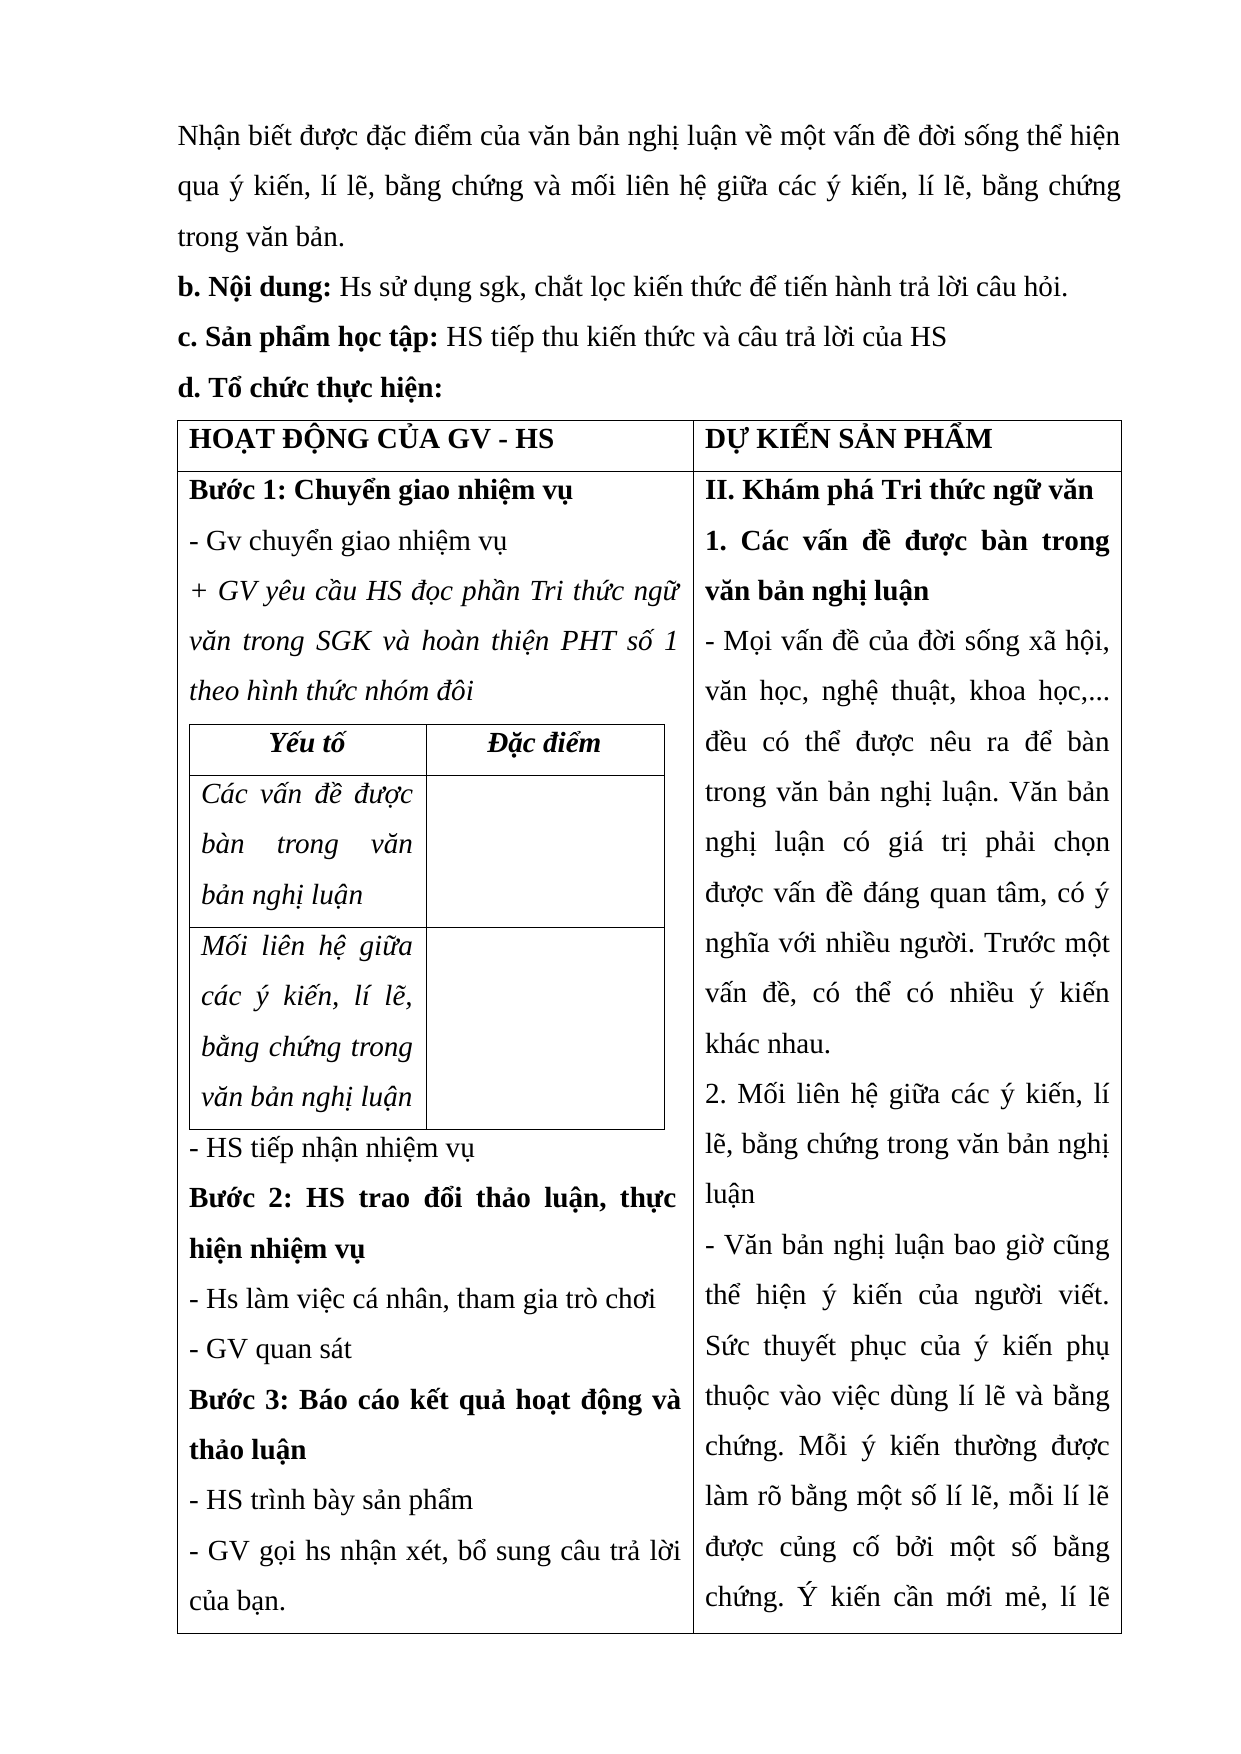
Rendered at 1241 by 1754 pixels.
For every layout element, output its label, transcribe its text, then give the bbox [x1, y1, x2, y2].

text b. Nội dung: Hs sử dụng sgk, chắt lọc kiến thức để tiến hành trả lời câu hỏi. [177, 269, 1122, 303]
table_header DỰ KIẾN SẢN PHẨM [694, 421, 1121, 471]
text d. Tổ chức thực hiện: [177, 370, 1122, 403]
text Nhận biết được đặc điểm của văn bản nghị luận về một vấn đề đời sống thể hiện qua ý kiến, lí lẽ, bằng chứng và mối liên hệ giữa các ý kiến, lí lẽ, bằng chứng trong văn bản. [177, 118, 1122, 252]
table_header HOẠT ĐỘNG CỦA GV - HS [178, 421, 693, 471]
text c. Sản phẩm học tập: HS tiếp thu kiến thức và câu trả lời của HS [177, 319, 1122, 353]
